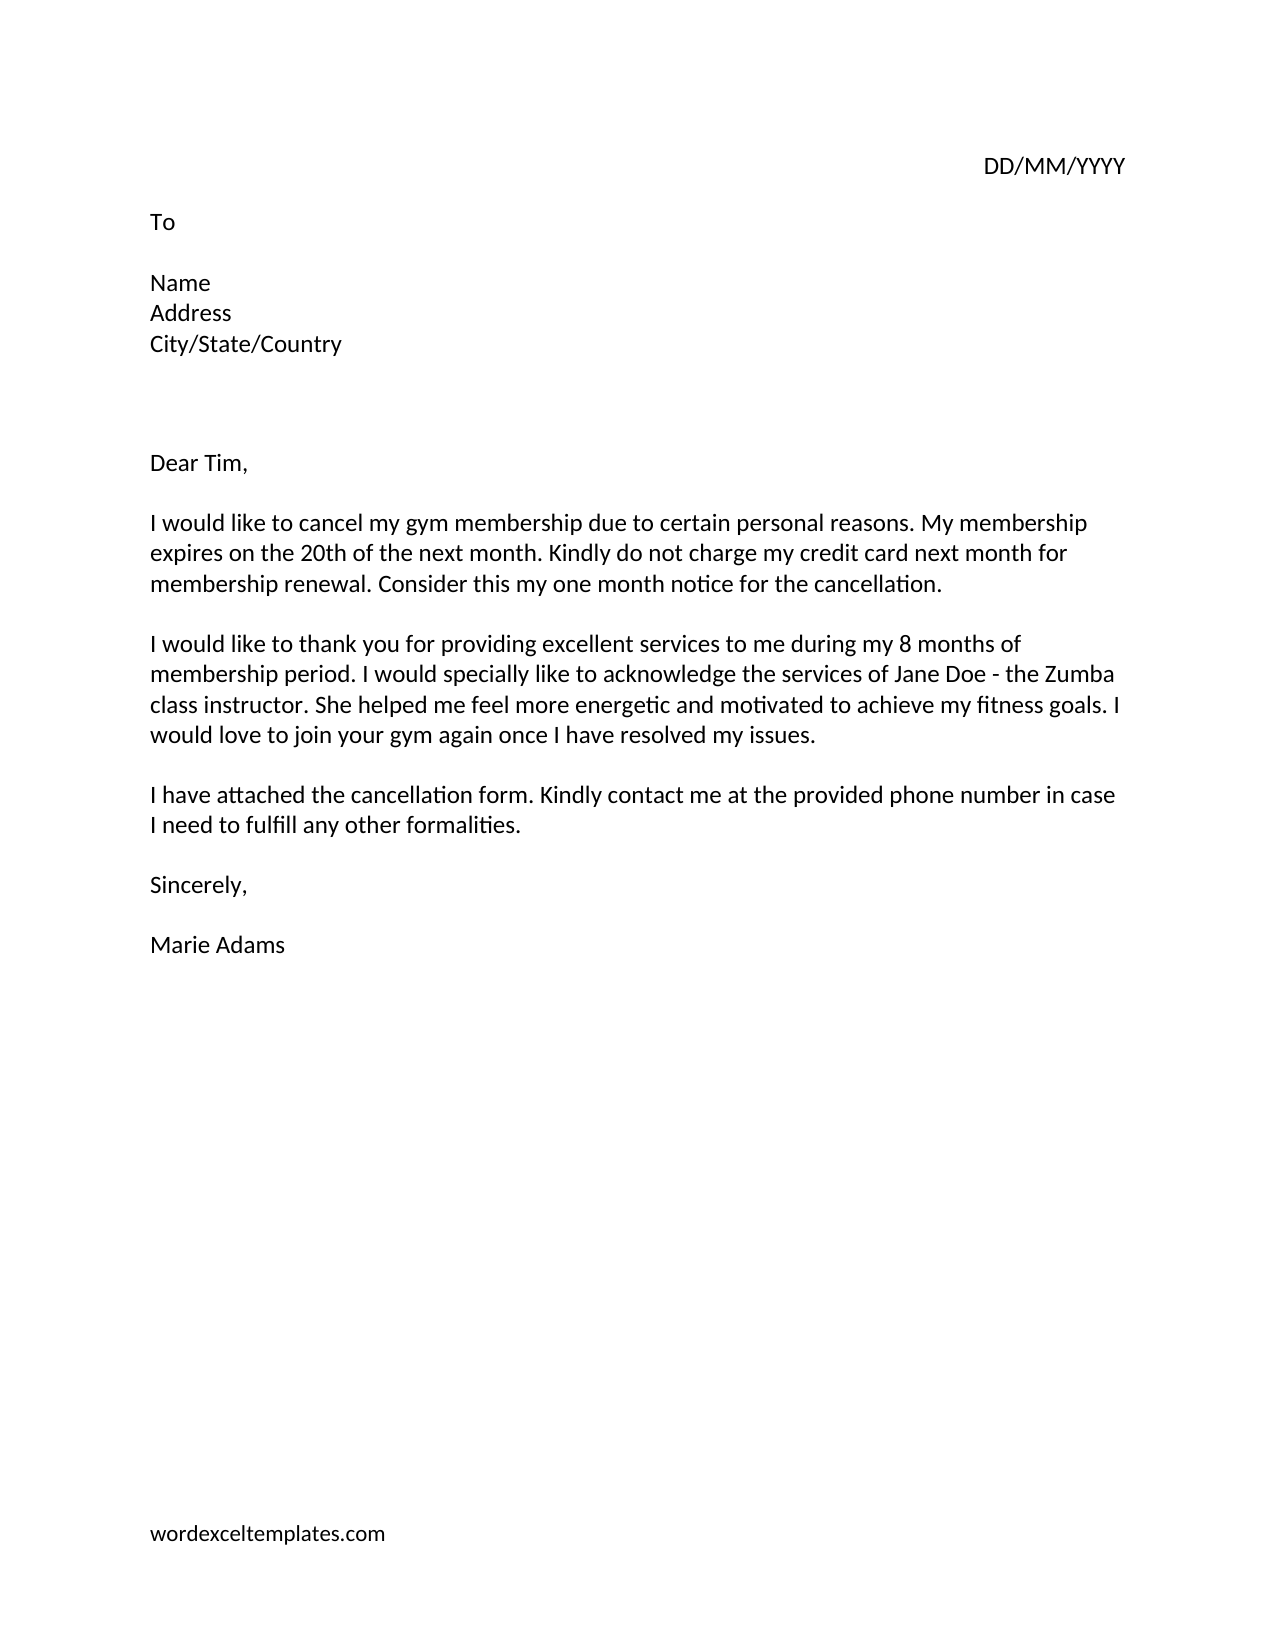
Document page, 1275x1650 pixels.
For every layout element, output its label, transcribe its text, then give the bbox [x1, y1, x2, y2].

text I would like to cancel my gym membership due to certain personal reasons. My membership expires on the 20th of the next month. Kindly do not charge my credit card next month for membership renewal. Consider this my one month notice for the cancellation. [150, 507, 1125, 598]
text I have attached the cancellation form. Kindly contact me at the provided phone number in case I need to fulfill any other formalities. [150, 779, 1125, 840]
text I would like to thank you for providing excellent services to me during my 8 months of membership period. I would specially like to acknowledge the services of Jane Doe - the Zumba class instructor. She helped me feel more energetic and motivated to achieve my fitness goals. I would love to join your gym again once I have resolved my issues. [150, 628, 1125, 750]
text Name Address City/State/Country [150, 267, 1125, 358]
text To [150, 206, 1125, 236]
text Sincerely, [150, 869, 1125, 900]
text DD/MM/YYYY [150, 150, 1125, 181]
text Dear Tim, [150, 447, 1125, 478]
text Marie Adams [150, 929, 1125, 959]
